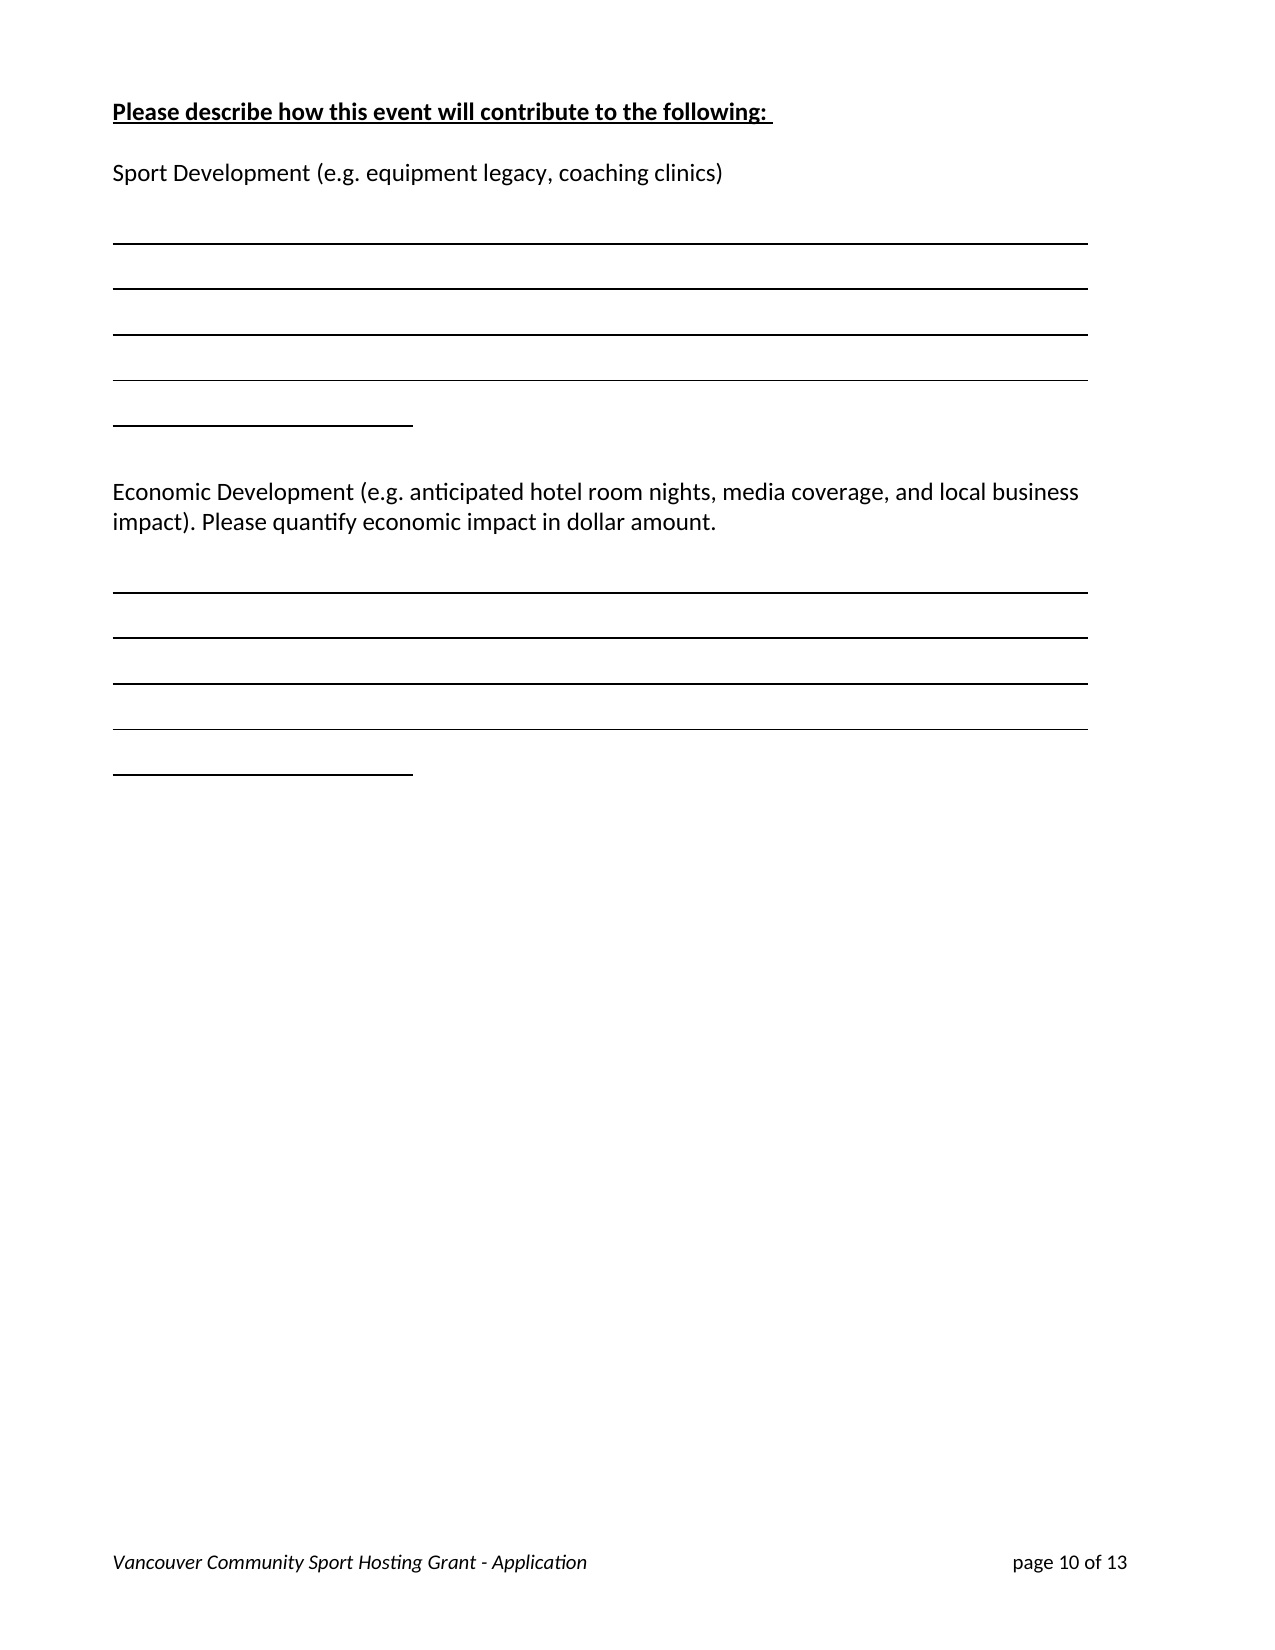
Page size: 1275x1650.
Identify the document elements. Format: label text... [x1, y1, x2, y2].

text Please describe how this event will contribute to the following: [112, 96, 1162, 127]
text Economic Development (e.g. anticipated hotel room nights, media coverage, and local business impact). Please quantify economic impact in dollar amount. [112, 476, 1162, 537]
text Sport Development (e.g. equipment legacy, coaching clinics) [112, 157, 1162, 188]
